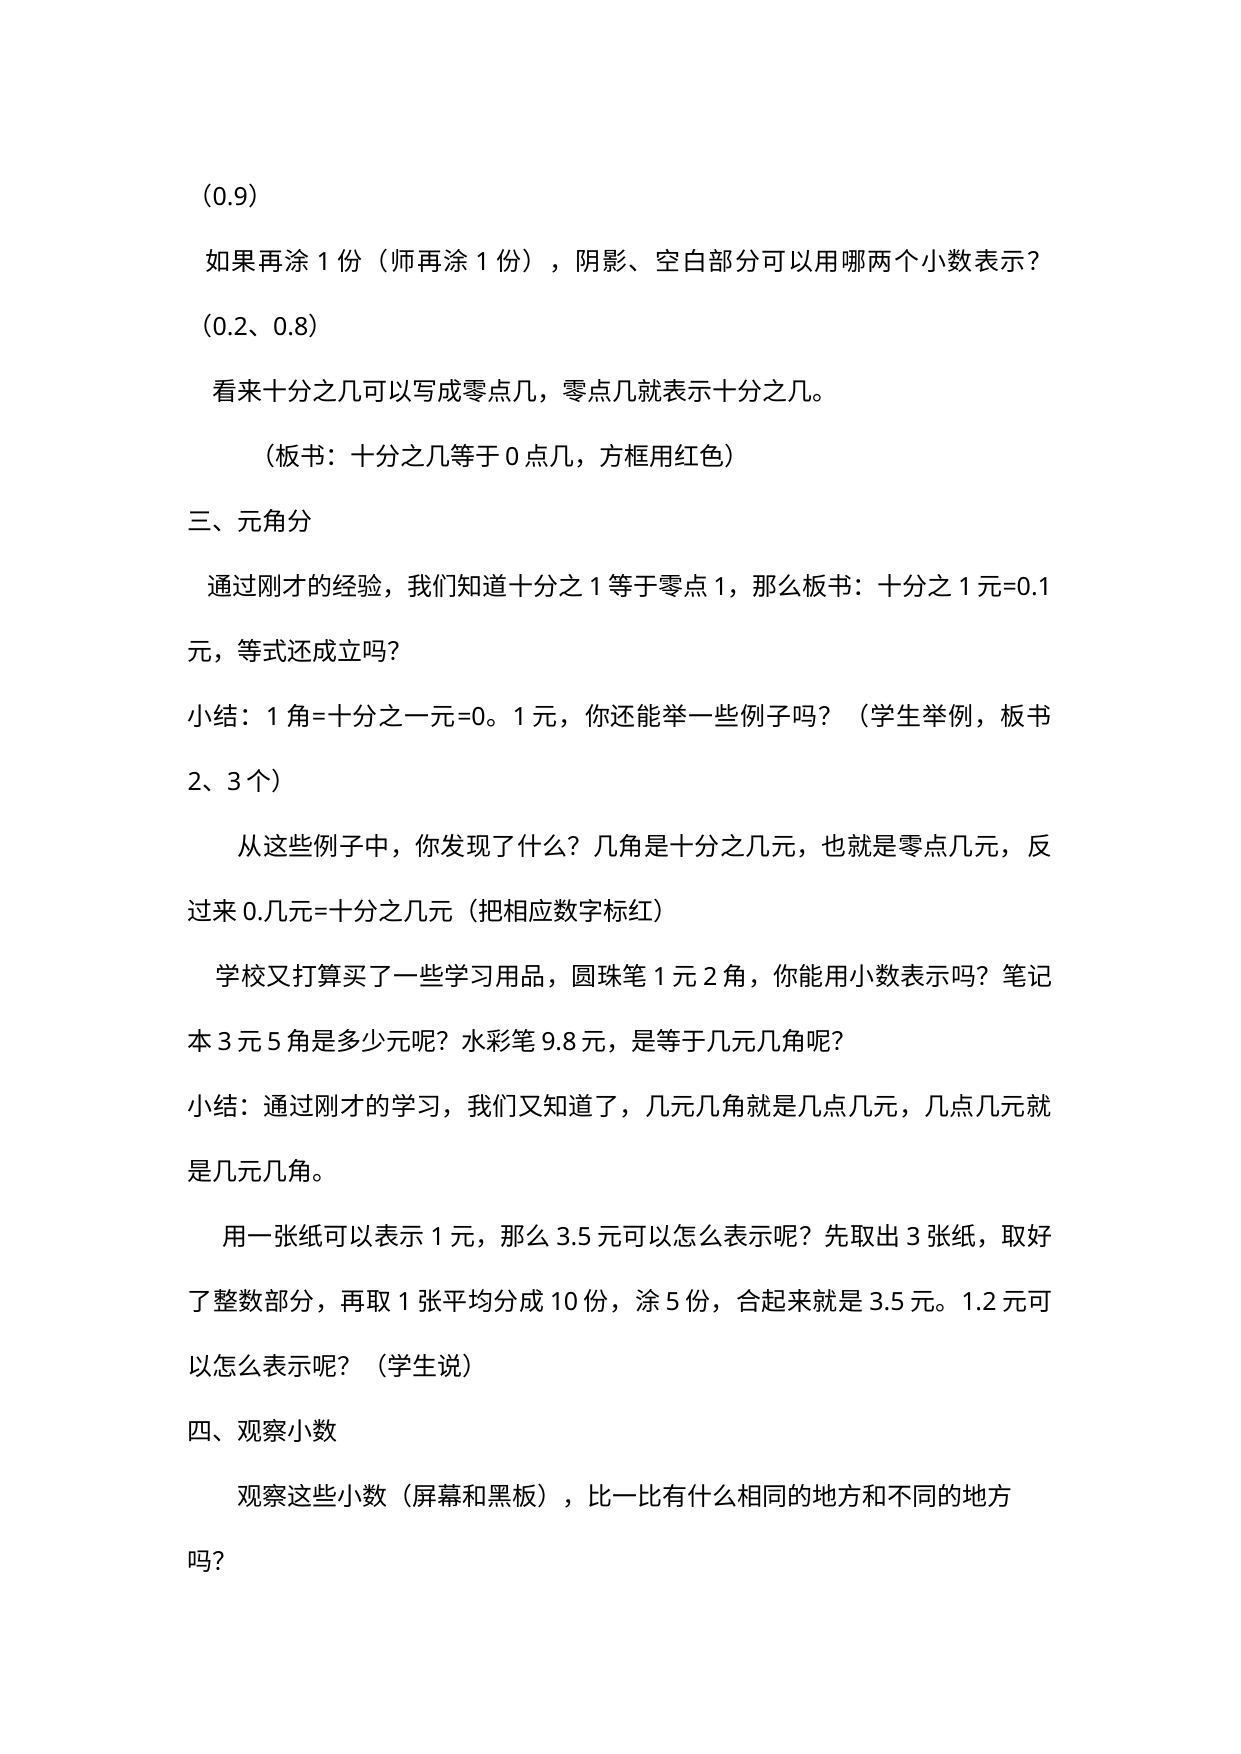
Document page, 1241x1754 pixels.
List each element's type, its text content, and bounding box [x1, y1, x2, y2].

text 四、观察小数 [187, 1397, 1053, 1462]
text （板书：十分之几等于0点几，方框用红色） [187, 422, 1053, 487]
list 三、元角分 [187, 487, 1053, 552]
list 用一张纸可以表示1元，那么3.5元可以怎么表示呢？先取出3张纸，取好了整数部分，再取1张平均分成10份，涂5份，合起来就是3.5元。1.2元可以怎么表示呢？（学生说） [187, 1202, 1053, 1397]
text 看来十分之几可以写成零点几，零点几就表示十分之几。 [187, 357, 1053, 422]
list 学校又打算买了一些学习用品，圆珠笔1元2角，你能用小数表示吗？笔记本3元5角是多少元呢？水彩笔9.8元，是等于几元几角呢？ [187, 942, 1053, 1072]
list 小结：通过刚才的学习，我们又知道了，几元几角就是几点几元，几点几元就是几元几角。 [187, 1072, 1053, 1202]
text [187, 162, 1053, 227]
list 小结：1角=十分之一元=0。1元，你还能举一些例子吗？（学生举例，板书2、3个） [187, 682, 1053, 812]
list 通过刚才的经验，我们知道十分之1等于零点1，那么板书：十分之1元=0.1元，等式还成立吗？ [187, 552, 1053, 682]
list 从这些例子中，你发现了什么？几角是十分之几元，也就是零点几元，反过来0.几元=十分之几元（把相应数字标红） [187, 812, 1053, 942]
text 观察这些小数（屏幕和黑板），比一比有什么相同的地方和不同的地方吗？ [187, 1462, 1053, 1592]
text 如果再涂1份（师再涂1份），阴影、空白部分可以用哪两个小数表示？（0.2、0.8） [187, 227, 1053, 357]
